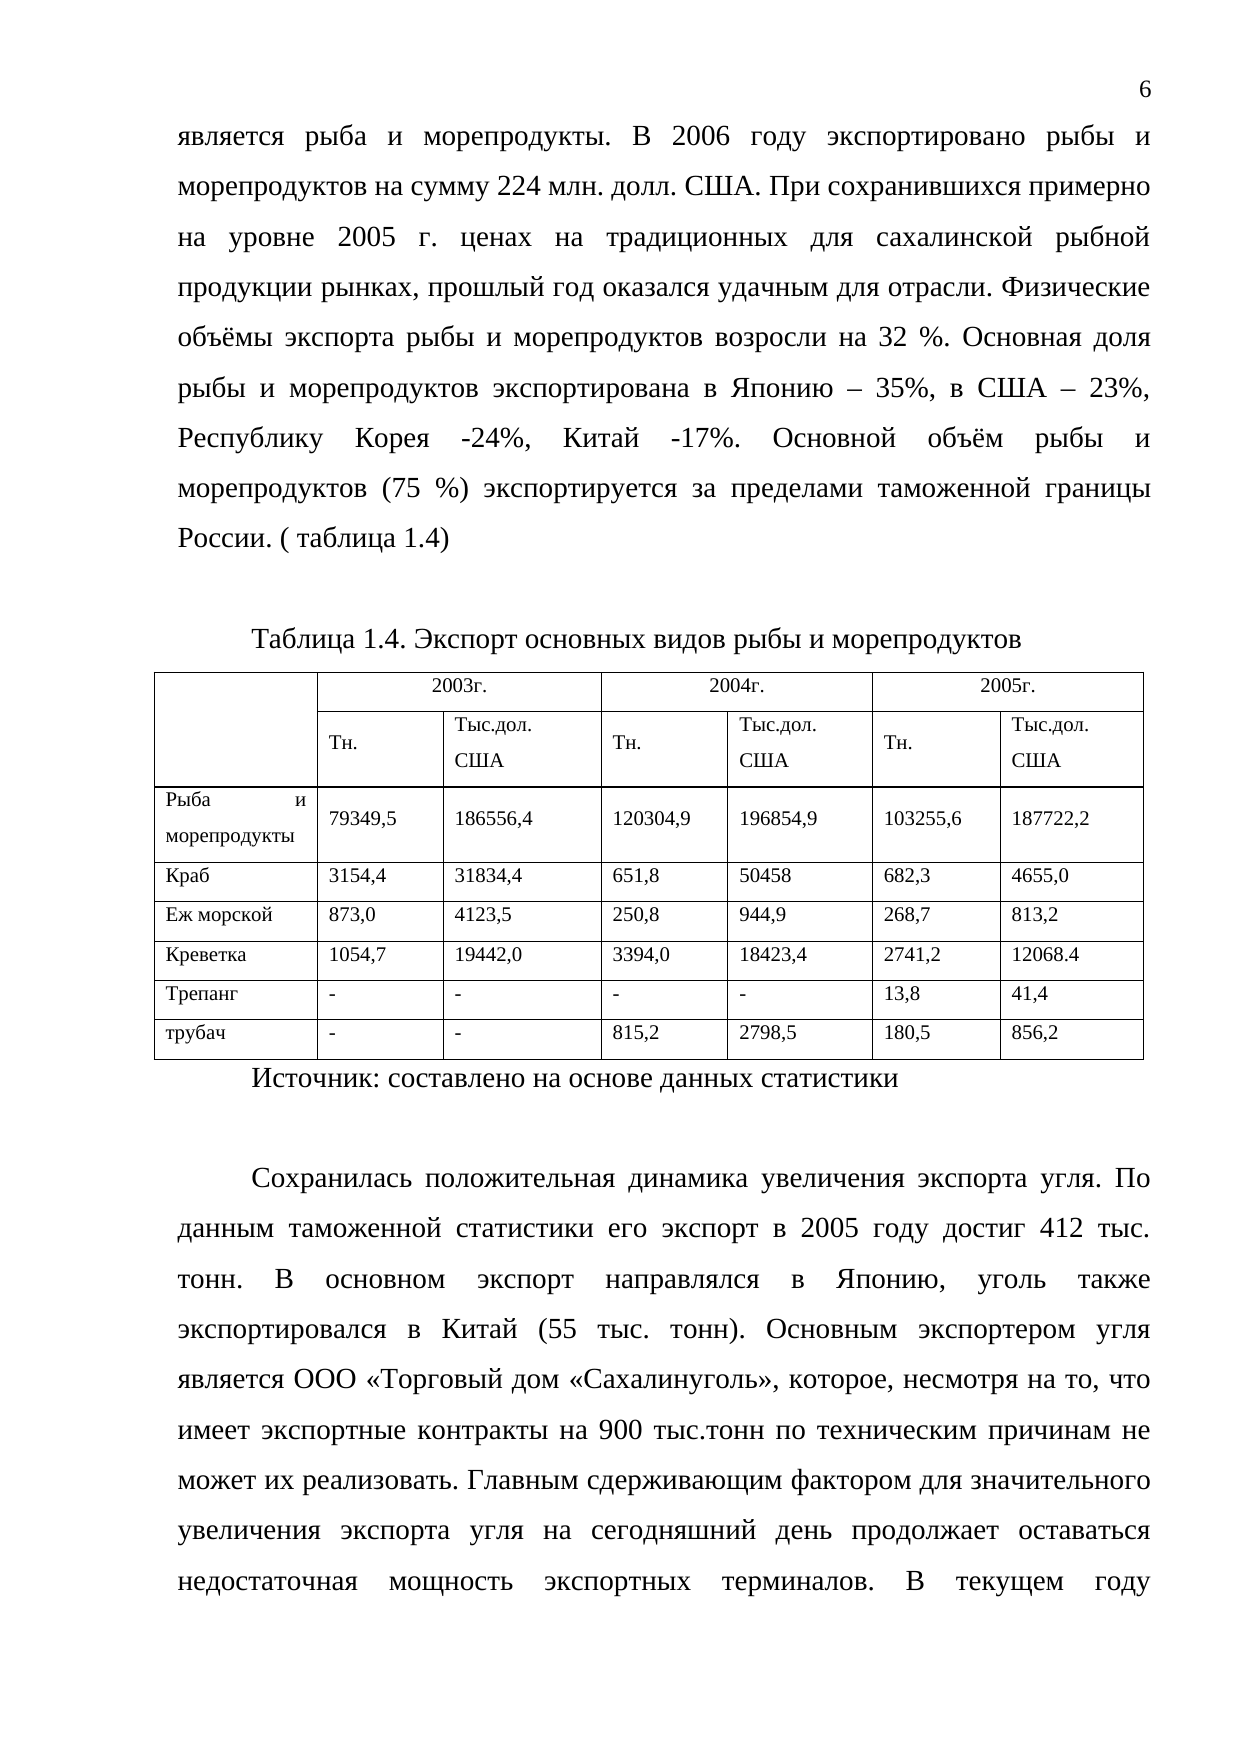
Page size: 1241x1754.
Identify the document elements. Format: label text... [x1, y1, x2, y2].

table_cell 4655,0 [1001, 863, 1143, 901]
table_cell - [444, 981, 601, 1019]
table_cell 12068.4 [1001, 942, 1143, 980]
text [177, 1160, 1152, 1596]
table_cell 4123,5 [444, 902, 601, 941]
table_cell Тн. [318, 712, 443, 786]
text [177, 118, 1152, 554]
table_header 2004г. [602, 673, 872, 711]
table_header [155, 673, 317, 786]
table_cell 3154,4 [318, 863, 443, 901]
table_cell 50458 [728, 863, 872, 901]
text Источник: составлено на основе данных статистики [177, 1060, 1152, 1093]
table_cell 79349,5 [318, 788, 443, 862]
table_cell 41,4 [1001, 981, 1143, 1019]
table_cell 2741,2 [873, 942, 1000, 980]
table_cell 268,7 [873, 902, 1000, 941]
table_cell Трепанг [155, 981, 317, 1019]
table_cell 13,8 [873, 981, 1000, 1019]
table_cell - [444, 1020, 601, 1059]
table_cell 18423,4 [728, 942, 872, 980]
table_header 2005г. [873, 673, 1143, 711]
table_cell 813,2 [1001, 902, 1143, 941]
table_cell 103255,6 [873, 788, 1000, 862]
table_cell Тыс.дол. США [728, 712, 872, 786]
table_cell 19442,0 [444, 942, 601, 980]
table_header 2003г. [318, 673, 601, 711]
table_cell 187722,2 [1001, 788, 1143, 862]
table_cell 856,2 [1001, 1020, 1143, 1059]
table_cell 250,8 [602, 902, 727, 941]
table_cell Еж морской [155, 902, 317, 941]
table_cell - [318, 1020, 443, 1059]
table_cell 3394,0 [602, 942, 727, 980]
table_cell 180,5 [873, 1020, 1000, 1059]
table_cell Краб [155, 863, 317, 901]
table_cell Тн. [873, 712, 1000, 786]
text Таблица 1.4. Экспорт основных видов рыбы и морепродуктов [177, 621, 1152, 655]
table_cell - [602, 981, 727, 1019]
table_cell 120304,9 [602, 788, 727, 862]
table_cell 651,8 [602, 863, 727, 901]
table_cell Рыба и морепродукты [155, 788, 317, 862]
table_cell 682,3 [873, 863, 1000, 901]
table_cell 2798,5 [728, 1020, 872, 1059]
table_cell - [318, 981, 443, 1019]
table_cell Тыс.дол. США [444, 712, 601, 786]
table_cell 31834,4 [444, 863, 601, 901]
table_cell Тыс.дол. США [1001, 712, 1143, 786]
table_cell 944,9 [728, 902, 872, 941]
table_cell 196854,9 [728, 788, 872, 862]
table_cell Тн. [602, 712, 727, 786]
table_cell - [728, 981, 872, 1019]
table_cell 873,0 [318, 902, 443, 941]
table_cell 186556,4 [444, 788, 601, 862]
table_cell Креветка [155, 942, 317, 980]
table_cell 1054,7 [318, 942, 443, 980]
table_cell 815,2 [602, 1020, 727, 1059]
table_cell трубач [155, 1020, 317, 1059]
